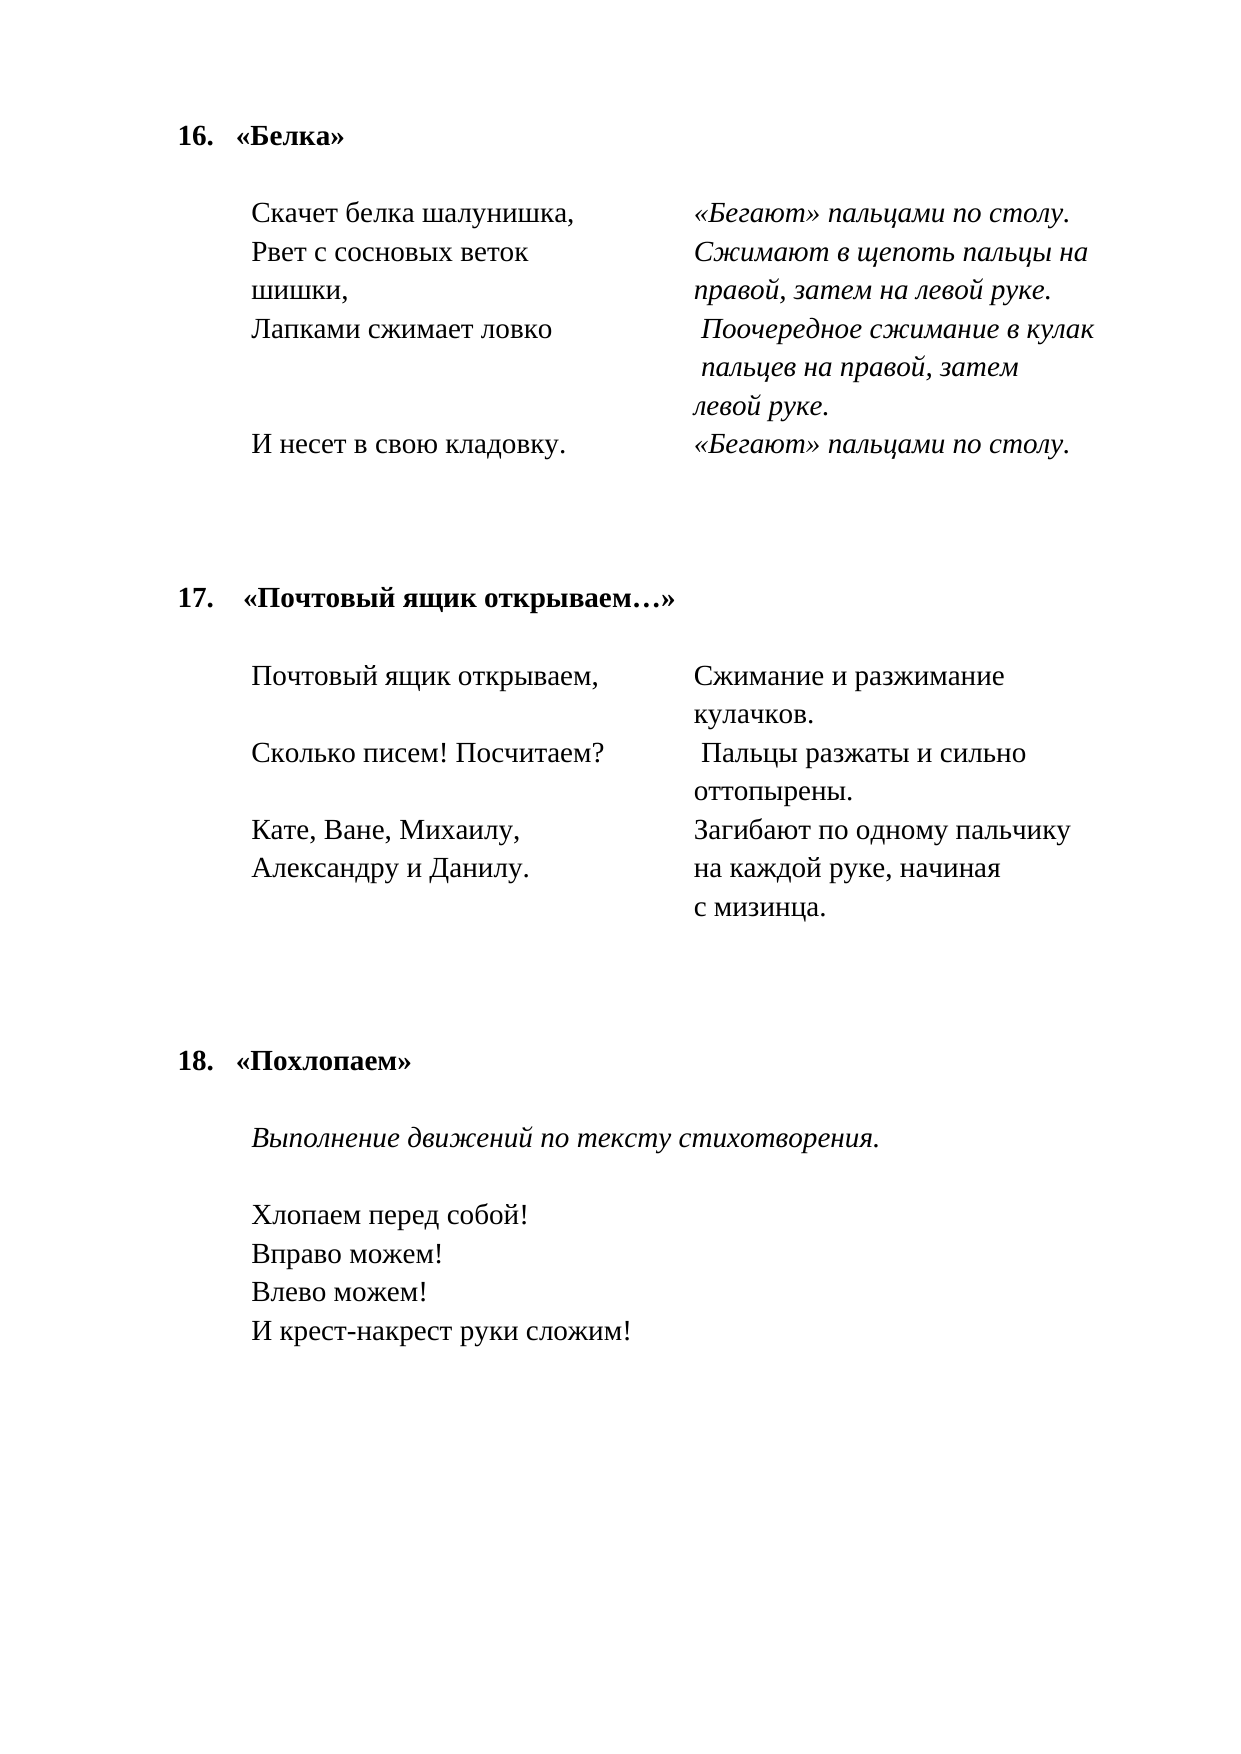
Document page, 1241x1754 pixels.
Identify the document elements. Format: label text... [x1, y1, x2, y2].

text Вправо можем! [177, 1236, 1152, 1269]
text 18. «Похлопаем» [177, 1043, 1152, 1077]
text И крест-накрест руки сложим! [177, 1313, 1152, 1346]
text Влево можем! [177, 1274, 1152, 1308]
text Лапками сжимает ловко Поочередное сжимание в кулак [177, 311, 1152, 344]
text Кате, Ване, Михаилу, Загибают по одному пальчику [177, 812, 1152, 845]
text Александру и Данилу. на каждой руке, начиная [177, 850, 1152, 884]
text оттопырены. [620, 773, 1152, 807]
text шишки, правой, затем на левой руке. [177, 272, 1152, 306]
text левой руке. [620, 388, 1152, 421]
text кулачков. [620, 696, 1152, 730]
text с мизинца. [620, 889, 1152, 922]
text Скачет белка шалунишка, «Бегают» пальцами по столу. [177, 195, 1152, 229]
text Рвет с сосновых веток Сжимают в щепоть пальцы на [177, 234, 1152, 267]
text Сколько писем! Посчитаем? Пальцы разжаты и сильно [177, 735, 1152, 768]
text И несет в свою кладовку. «Бегают» пальцами по столу. [177, 426, 1152, 460]
text пальцев на правой, затем [620, 349, 1152, 383]
text Выполнение движений по тексту стихотворения. [177, 1120, 1152, 1154]
text Хлопаем перед собой! [177, 1197, 1152, 1231]
text 16. «Белка» [177, 118, 1152, 152]
text 17. «Почтовый ящик открываем…» [177, 581, 1152, 614]
text Почтовый ящик открываем, Сжимание и разжимание [177, 658, 1152, 691]
